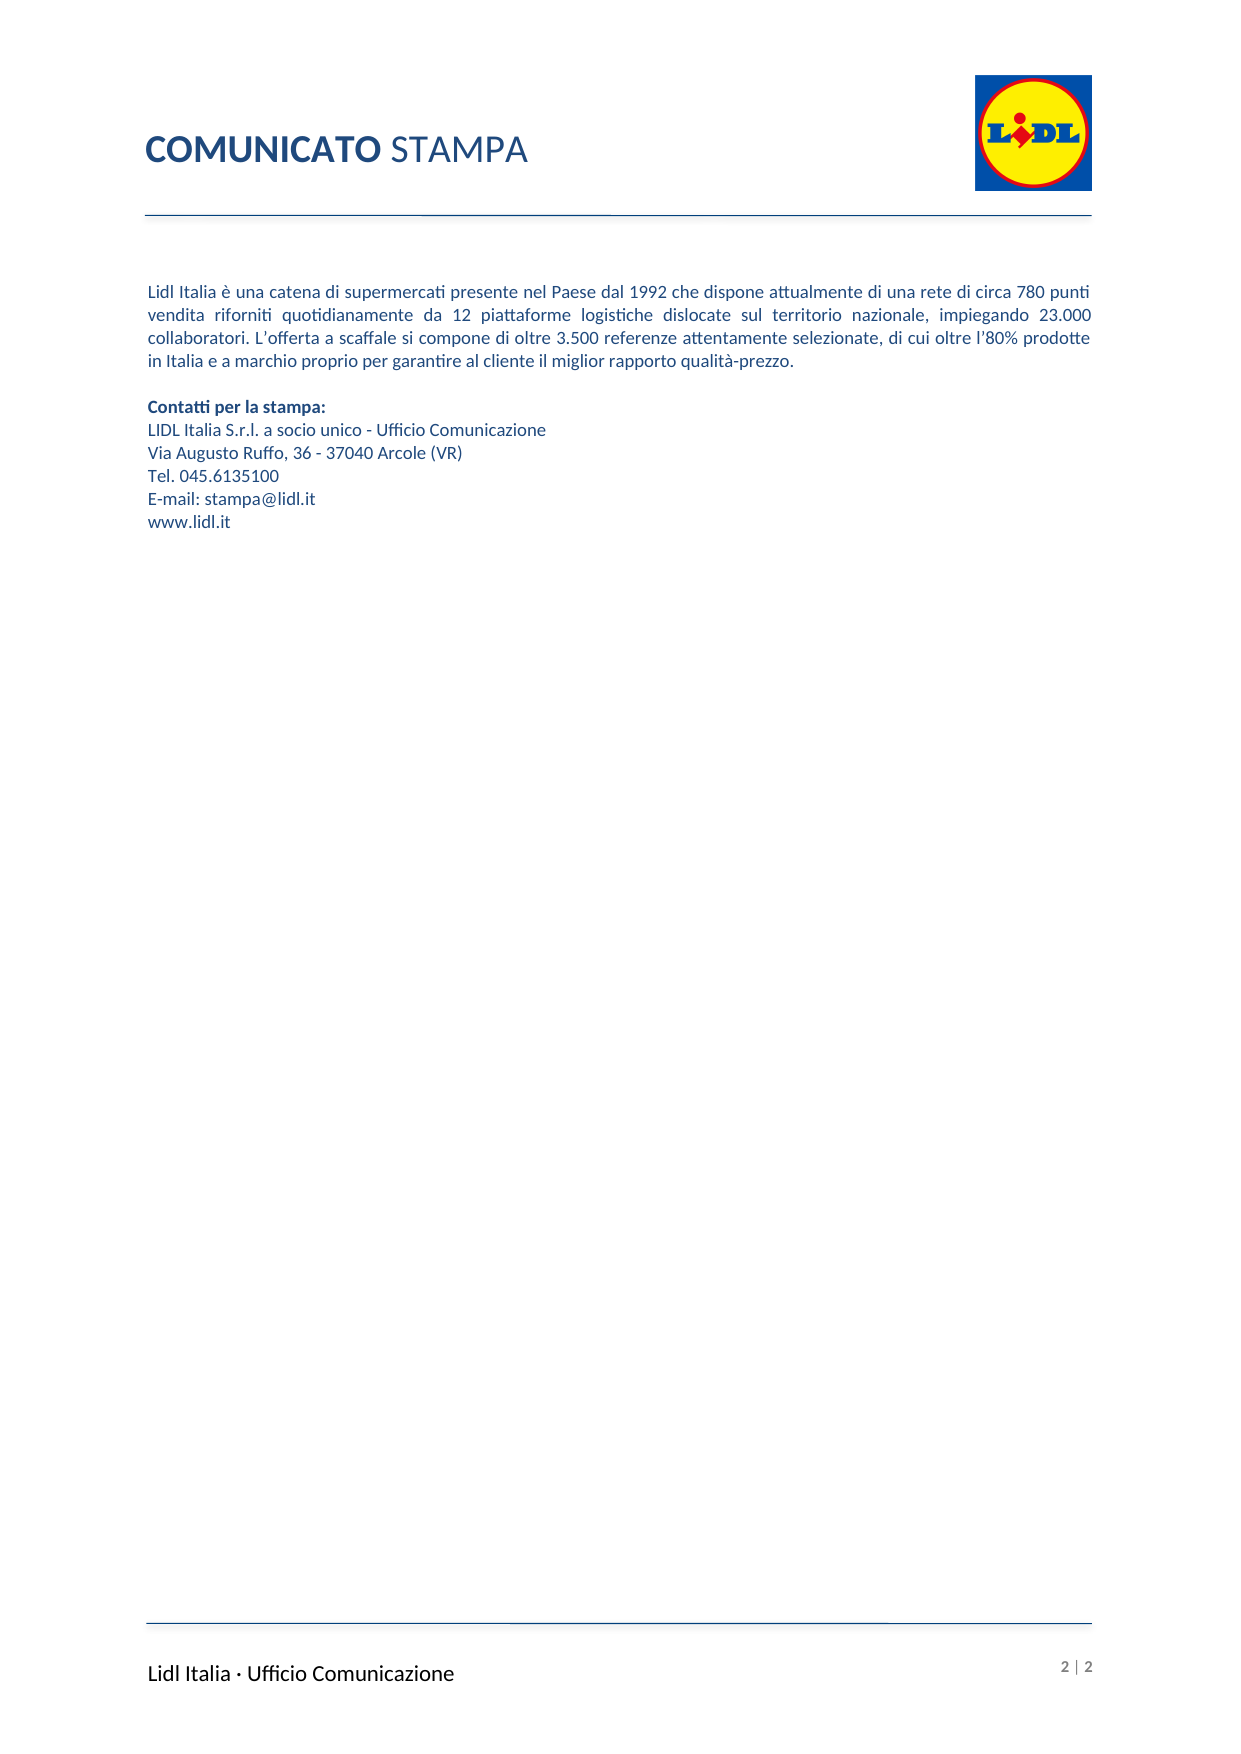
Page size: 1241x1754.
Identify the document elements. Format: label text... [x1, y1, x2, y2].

text E-mail: stampa@lidl.it [148, 487, 1092, 510]
text Contatti per la stampa: [148, 395, 1092, 418]
text LIDL Italia S.r.l. a socio unico - Ufficio Comunicazione [148, 418, 1092, 441]
text Via Augusto Ruffo, 36 - 37040 Arcole (VR) [148, 441, 1092, 464]
picture [974, 74, 1093, 192]
text www.lidl.it [148, 510, 1092, 533]
text Tel. 045.6135100 [148, 464, 1092, 487]
text Lidl Italia è una catena di supermercati presente nel Paese dal 1992 che dispone attualmente di una rete di circa 780 punti vendita riforniti quotidianamente da 12 piattaforme logistiche dislocate sul territorio nazionale, impiegando 23.000 collaboratori. L’offerta a scaffale si compone di oltre 3.500 referenze attentamente selezionate, di cui oltre l’80% prodotte in Italia e a marchio proprio per garantire al cliente il miglior rapporto qualità-prezzo. [148, 281, 1092, 372]
